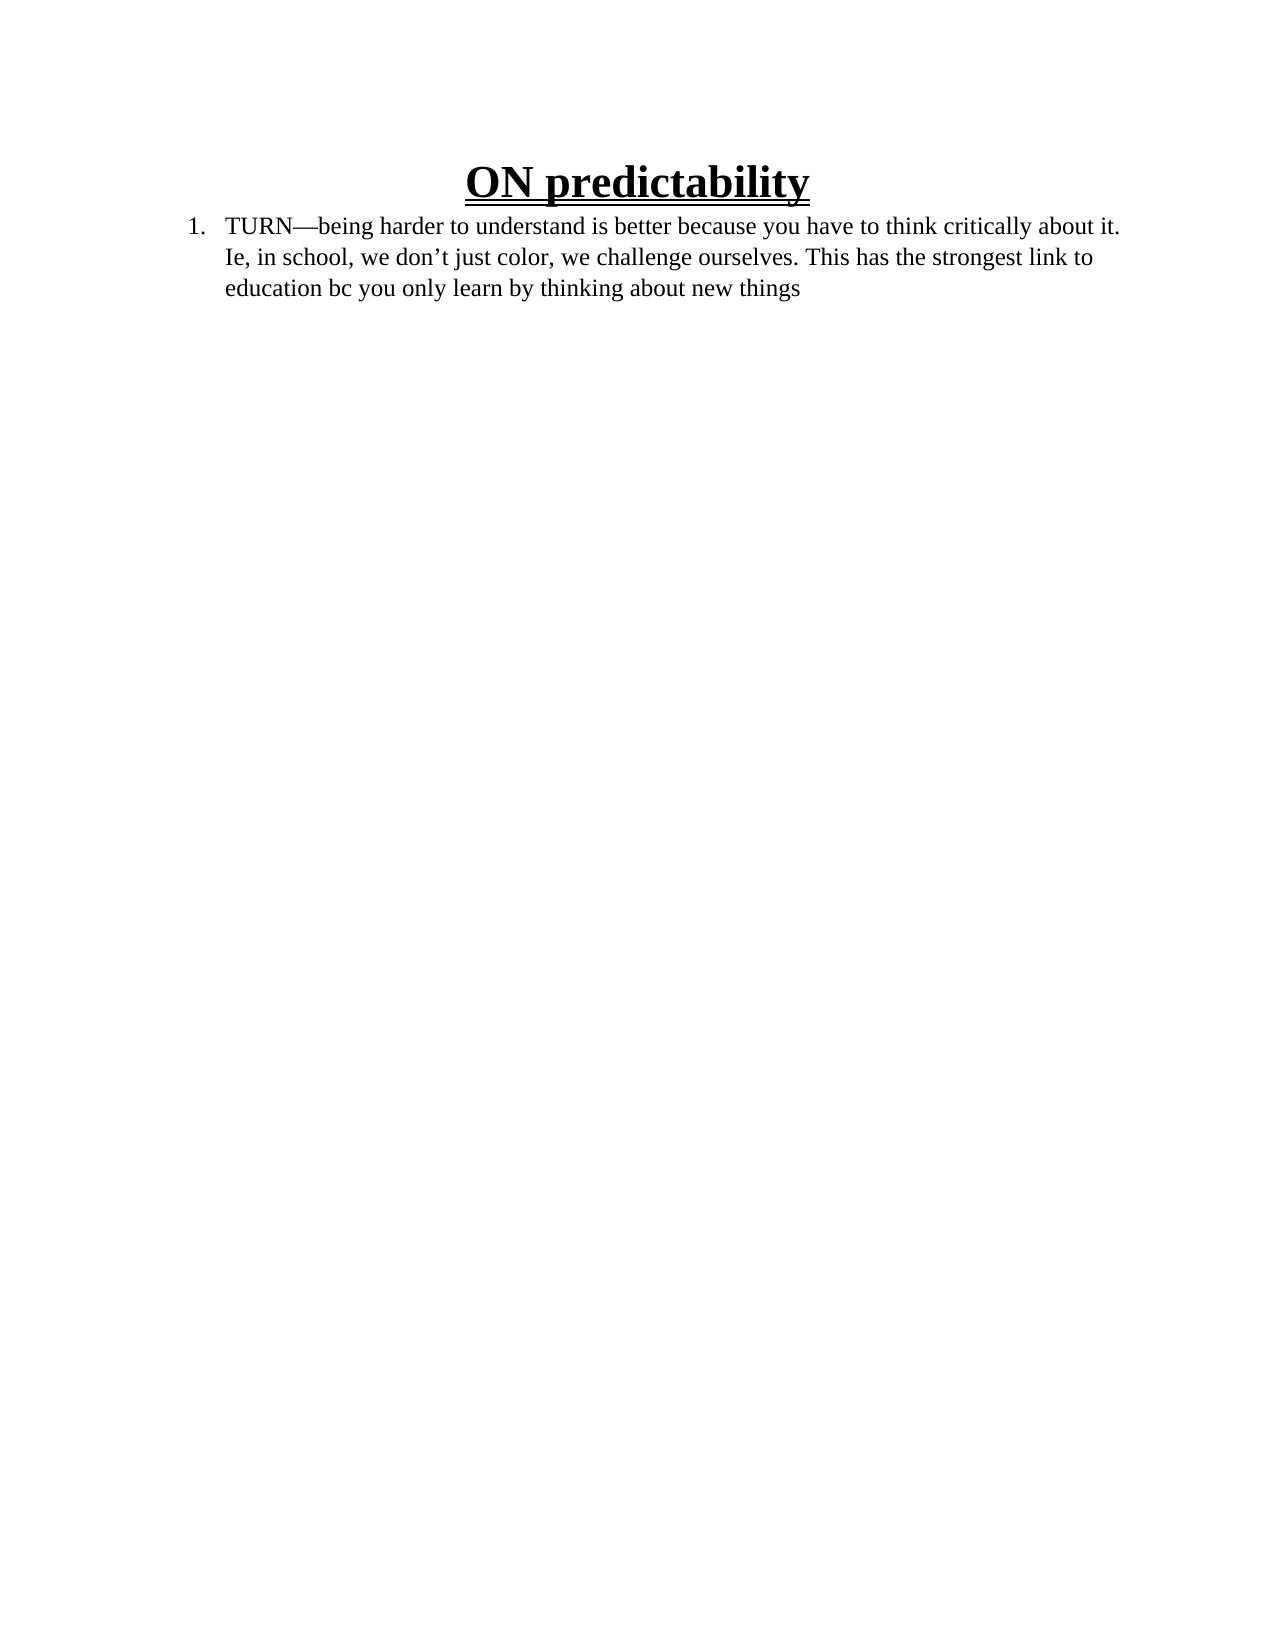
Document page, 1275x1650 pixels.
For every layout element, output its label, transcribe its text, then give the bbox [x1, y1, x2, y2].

subtitle ON predictability [150, 154, 1125, 207]
list TURN—being harder to understand is better because you have to think critically about it. Ie, in school, we don’t just color, we challenge ourselves. This has the strongest link to education bc you only learn by thinking about new things [187, 211, 1125, 302]
